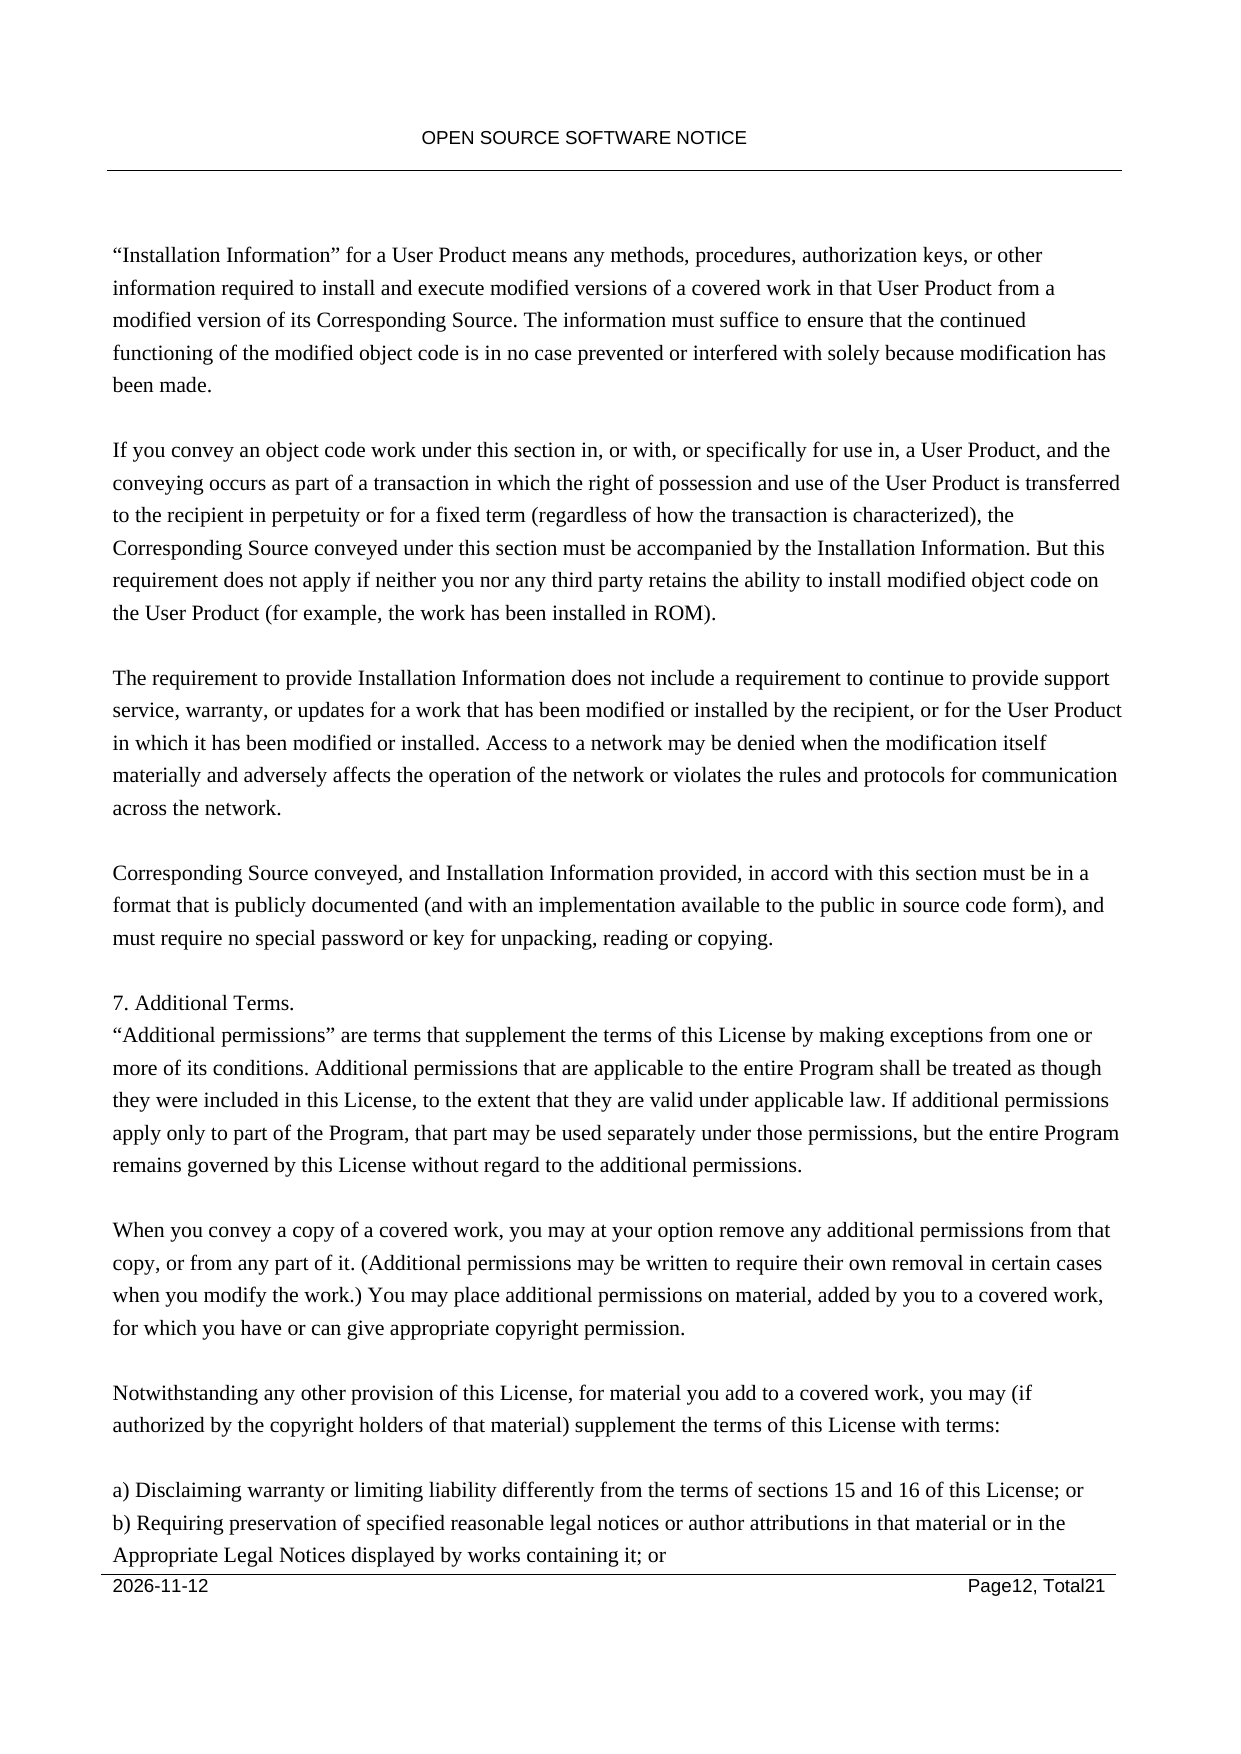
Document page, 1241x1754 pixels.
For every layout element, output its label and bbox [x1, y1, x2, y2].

text [112, 206, 1128, 1571]
